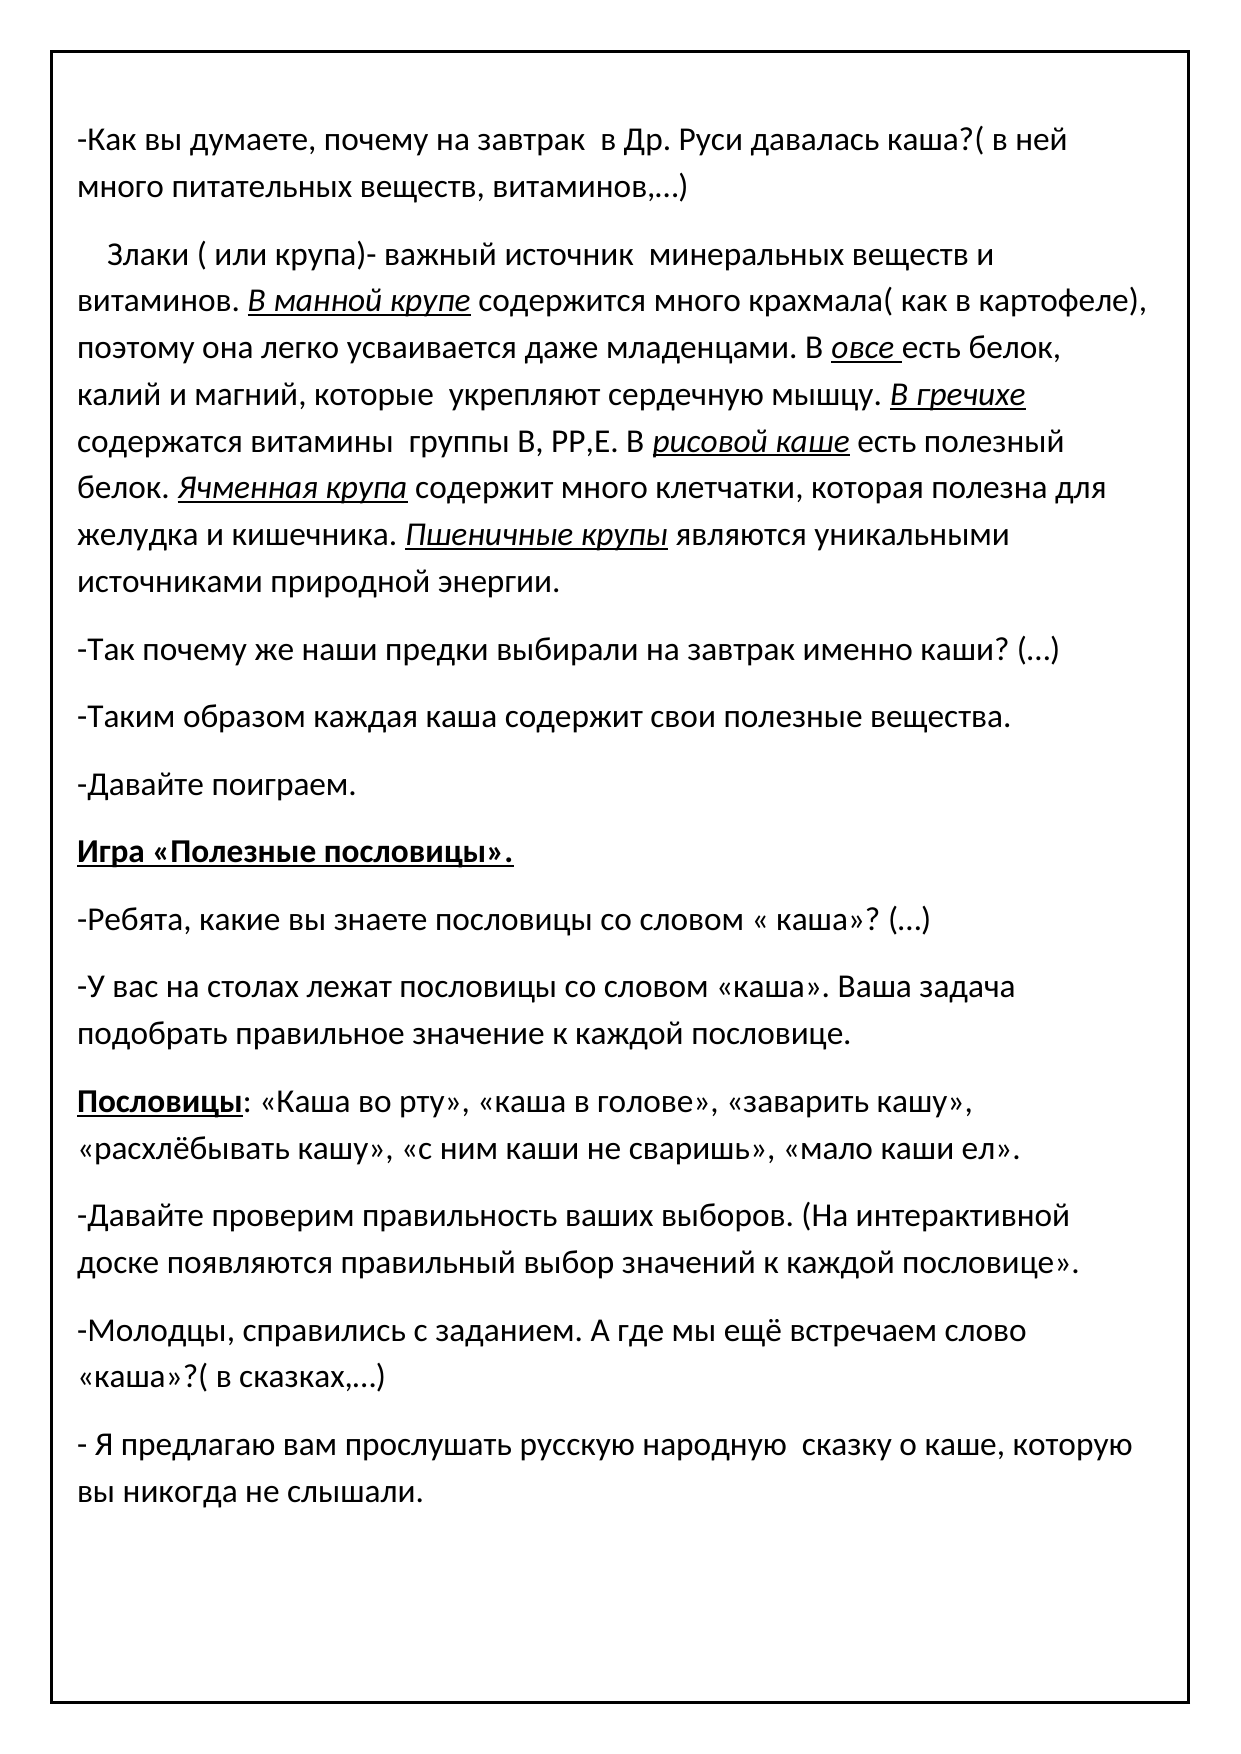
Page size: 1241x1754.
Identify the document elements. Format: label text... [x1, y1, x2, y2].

text Игра «Полезные пословицы». [77, 830, 1152, 871]
text - Я предлагаю вам прослушать русскую народную сказку о каше, которую вы никогда не слышали. [77, 1423, 1152, 1511]
text -Как вы думаете, почему на завтрак в Др. Руси давалась каша?( в ней много питательных веществ, витаминов,…) [77, 118, 1152, 206]
text Пословицы: «Каша во рту», «каша в голове», «заварить кашу», «расхлёбывать кашу», «с ним каши не сваришь», «мало каши ел». [77, 1080, 1152, 1167]
text -Таким образом каждая каша содержит свои полезные вещества. [77, 695, 1152, 736]
text -Давайте поиграем. [77, 763, 1152, 803]
text -Молодцы, справились с заданием. А где мы ещё встречаем слово «каша»?( в сказках,…) [77, 1309, 1152, 1396]
text -Так почему же наши предки выбирали на завтрак именно каши? (…) [77, 627, 1152, 668]
text -Ребята, какие вы знаете пословицы со словом « каша»? (…) [77, 898, 1152, 939]
text -Давайте проверим правильность ваших выборов. (На интерактивной доске появляются правильный выбор значений к каждой пословице». [77, 1194, 1152, 1282]
text -У вас на столах лежат пословицы со словом «каша». Ваша задача подобрать правильное значение к каждой пословице. [77, 966, 1152, 1053]
text Злаки ( или крупа)- важный источник минеральных веществ и витаминов. В манной крупе содержится много крахмала( как в картофеле), поэтому она легко усваивается даже младенцами. В овсе есть белок, калий и магний, которые укрепляют сердечную мышцу. В гречихе содержатся витамины группы В, РР,Е. В рисовой каше есть полезный белок. Ячменная крупа содержит много клетчатки, которая полезна для желудка и кишечника. Пшеничные крупы являются уникальными источниками природной энергии. [77, 232, 1152, 601]
